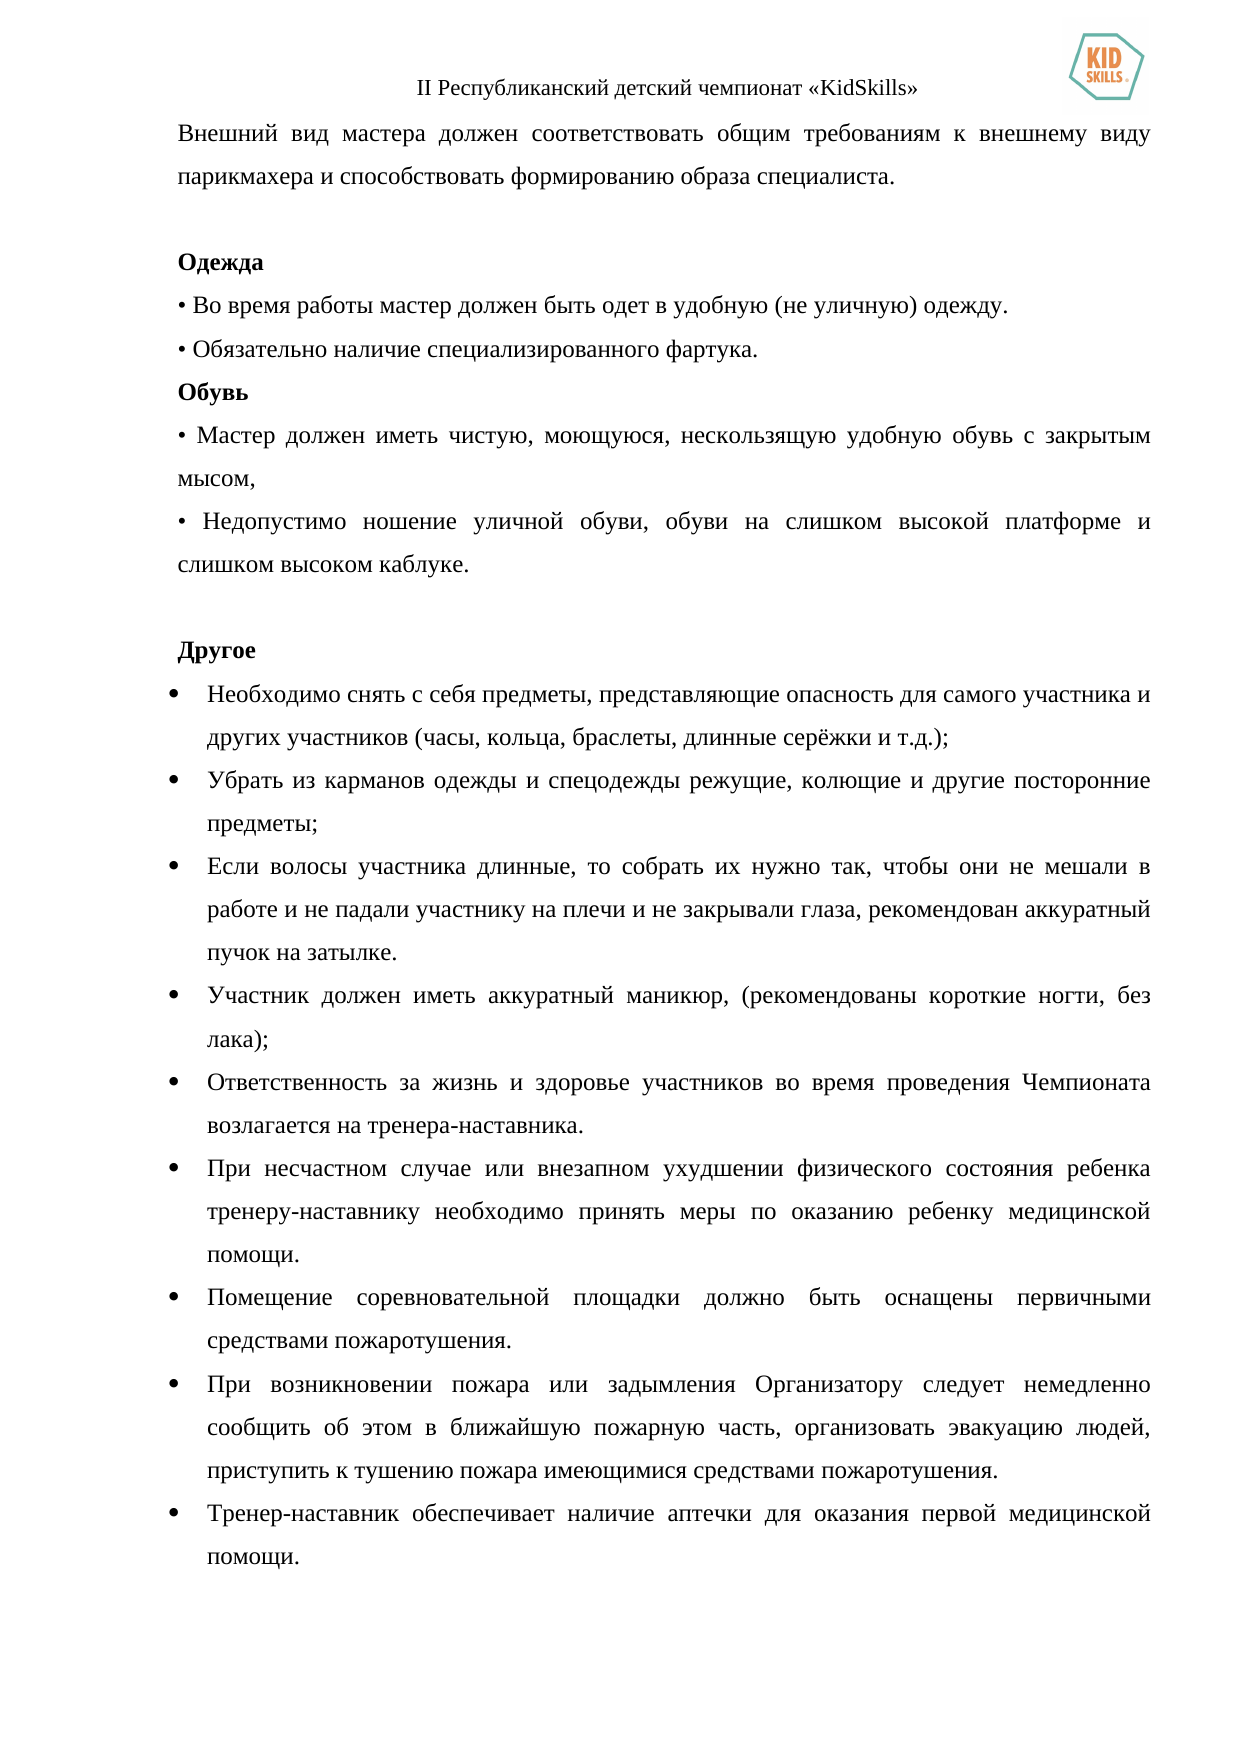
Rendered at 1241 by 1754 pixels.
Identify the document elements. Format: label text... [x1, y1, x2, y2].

list Если волосы участника длинные, то собрать их нужно так, чтобы они не мешали в работе и не падали участнику на плечи и не закрывали глаза, рекомендован аккуратный пучок на затылке. [169, 851, 1152, 966]
list Ответственность за жизнь и здоровье участников во время проведения Чемпионата возлагается на тренера-наставника. [169, 1067, 1152, 1139]
list При возникновении пожара или задымления Организатору следует немедленно сообщить об этом в ближайшую пожарную часть, организовать эвакуацию людей, приступить к тушению пожара имеющимися средствами пожаротушения. [169, 1369, 1152, 1484]
list Помещение соревновательной площадки должно быть оснащены первичными средствами пожаротушения. [169, 1282, 1152, 1354]
list Участник должен иметь аккуратный маникюр, (рекомендованы короткие ногти, без лака); [169, 981, 1152, 1052]
text Одежда • Во время работы мастер должен быть одет в удобную (не уличную) одежду. • Обязательно наличие специализированного фартука. [177, 204, 1152, 362]
text Внешний вид мастера должен соответствовать общим требованиям к внешнему виду парикмахера и способствовать формированию образа специалиста. [177, 118, 1152, 190]
list При несчастном случае или внезапном ухудшении физического состояния ребенка тренеру-наставнику необходимо принять меры по оказанию ребенку медицинской помощи. [169, 1153, 1152, 1268]
list Убрать из карманов одежды и спецодежды режущие, колющие и другие посторонние предметы; [169, 765, 1152, 837]
text Обувь • Мастер должен иметь чистую, моющуюся, нескользящую удобную обувь с закрытым мысом, • Недопустимо ношение уличной обуви, обуви на слишком высокой платформе и слишком высоком каблуке. [177, 377, 1152, 578]
list Тренер-наставник обеспечивает наличие аптечки для оказания первой медицинской помощи. [169, 1498, 1152, 1570]
text Другое [177, 592, 1152, 664]
list Необходимо снять с себя предметы, представляющие опасность для самого участника и других участников (часы, кольца, браслеты, длинные серёжки и т.д.); [169, 679, 1152, 751]
picture [1061, 17, 1149, 114]
